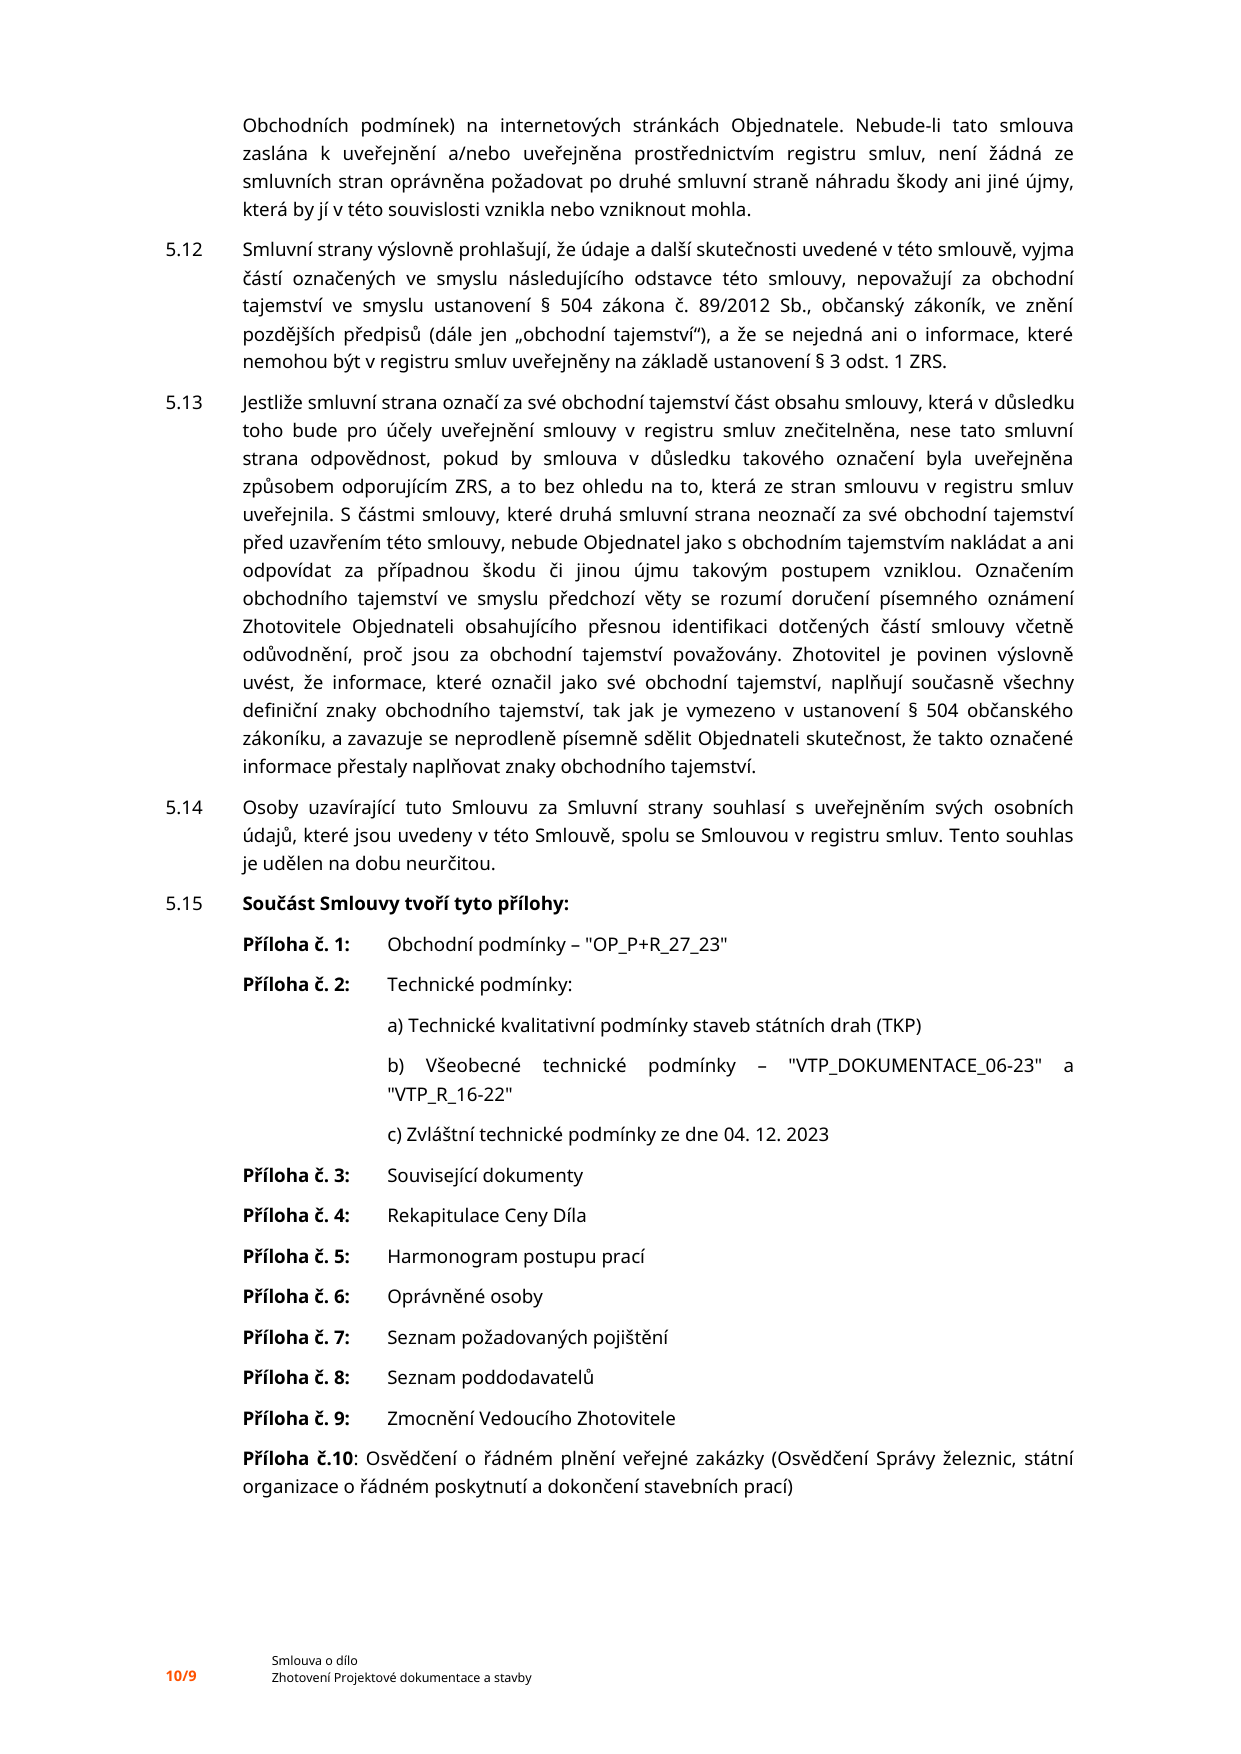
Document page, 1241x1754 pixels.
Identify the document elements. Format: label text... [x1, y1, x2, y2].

text Příloha č. 5: Harmonogram postupu prací [242, 1243, 1075, 1268]
text a) Technické kvalitativní podmínky staveb státních drah (TKP) [387, 1012, 1075, 1038]
text Příloha č. 7: Seznam požadovaných pojištění [242, 1324, 1075, 1349]
text Příloha č. 8: Seznam poddodavatelů [242, 1364, 1075, 1390]
text Jestliže smluvní strana označí za své obchodní tajemství část obsahu smlouvy, která v důsledku toho bude pro účely uveřejnění smlouvy v registru smluv znečitelněna, nese tato smluvní strana odpovědnost, pokud by smlouva v důsledku takového označení byla uveřejněna způsobem odporujícím ZRS, a to bez ohledu na to, která ze stran smlouvu v registru smluv uveřejnila. S částmi smlouvy, které druhá smluvní strana neoznačí za své obchodní tajemství před uzavřením této smlouvy, nebude Objednatel jako s obchodním tajemstvím nakládat a ani odpovídat za případnou škodu či jinou újmu takovým postupem vzniklou. Označením obchodního tajemství ve smyslu předchozí věty se rozumí doručení písemného oznámení Zhotovitele Objednateli obsahujícího přesnou identifikaci dotčených částí smlouvy včetně odůvodnění, proč jsou za obchodní tajemství považovány. Zhotovitel je povinen výslovně uvést, že informace, které označil jako své obchodní tajemství, naplňují současně všechny definiční znaky obchodního tajemství, tak jak je vymezeno v ustanovení § 504 občanského zákoníku, a zavazuje se neprodleně písemně sdělit Objednateli skutečnost, že takto označené informace přestaly naplňovat znaky obchodního tajemství. [165, 389, 1075, 779]
text Příloha č. 4: Rekapitulace Ceny Díla [242, 1202, 1075, 1228]
text c) Zvláštní technické podmínky ze dne 04. 12. 2023 [387, 1121, 1075, 1147]
text Příloha č. 2: Technické podmínky: [242, 972, 1075, 997]
text Příloha č. 3: Související dokumenty [242, 1162, 1075, 1187]
text Smluvní strany výslovně prohlašují, že údaje a další skutečnosti uvedené v této smlouvě, vyjma částí označených ve smyslu následujícího odstavce této smlouvy, nepovažují za obchodní tajemství ve smyslu ustanovení § 504 zákona č. 89/2012 Sb., občanský zákoník, ve znění pozdějších předpisů (dále jen „obchodní tajemství“), a že se nejedná ani o informace, které nemohou být v registru smluv uveřejněny na základě ustanovení § 3 odst. 1 ZRS. [165, 237, 1075, 374]
text b) Všeobecné technické podmínky – "VTP_DOKUMENTACE_06-23" a "VTP_R_16-22" [387, 1053, 1075, 1106]
text Příloha č. 9: Zmocnění Vedoucího Zhotovitele [242, 1405, 1075, 1431]
text Součást Smlouvy tvoří tyto přílohy: [165, 891, 1075, 916]
text Osoby uzavírající tuto Smlouvu za Smluvní strany souhlasí s uveřejněním svých osobních údajů, které jsou uvedeny v této Smlouvě, spolu se Smlouvou v registru smluv. Tento souhlas je udělen na dobu neurčitou. [165, 794, 1075, 876]
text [165, 112, 1075, 222]
text Příloha č. 1: Obchodní podmínky – "OP_P+R_27_23" [242, 931, 1075, 957]
text Příloha č. 6: Oprávněné osoby [242, 1283, 1075, 1309]
text Příloha č.10: Osvědčení o řádném plnění veřejné zakázky (Osvědčení Správy železnic, státní organizace o řádném poskytnutí a dokončení stavebních prací) [242, 1446, 1075, 1499]
